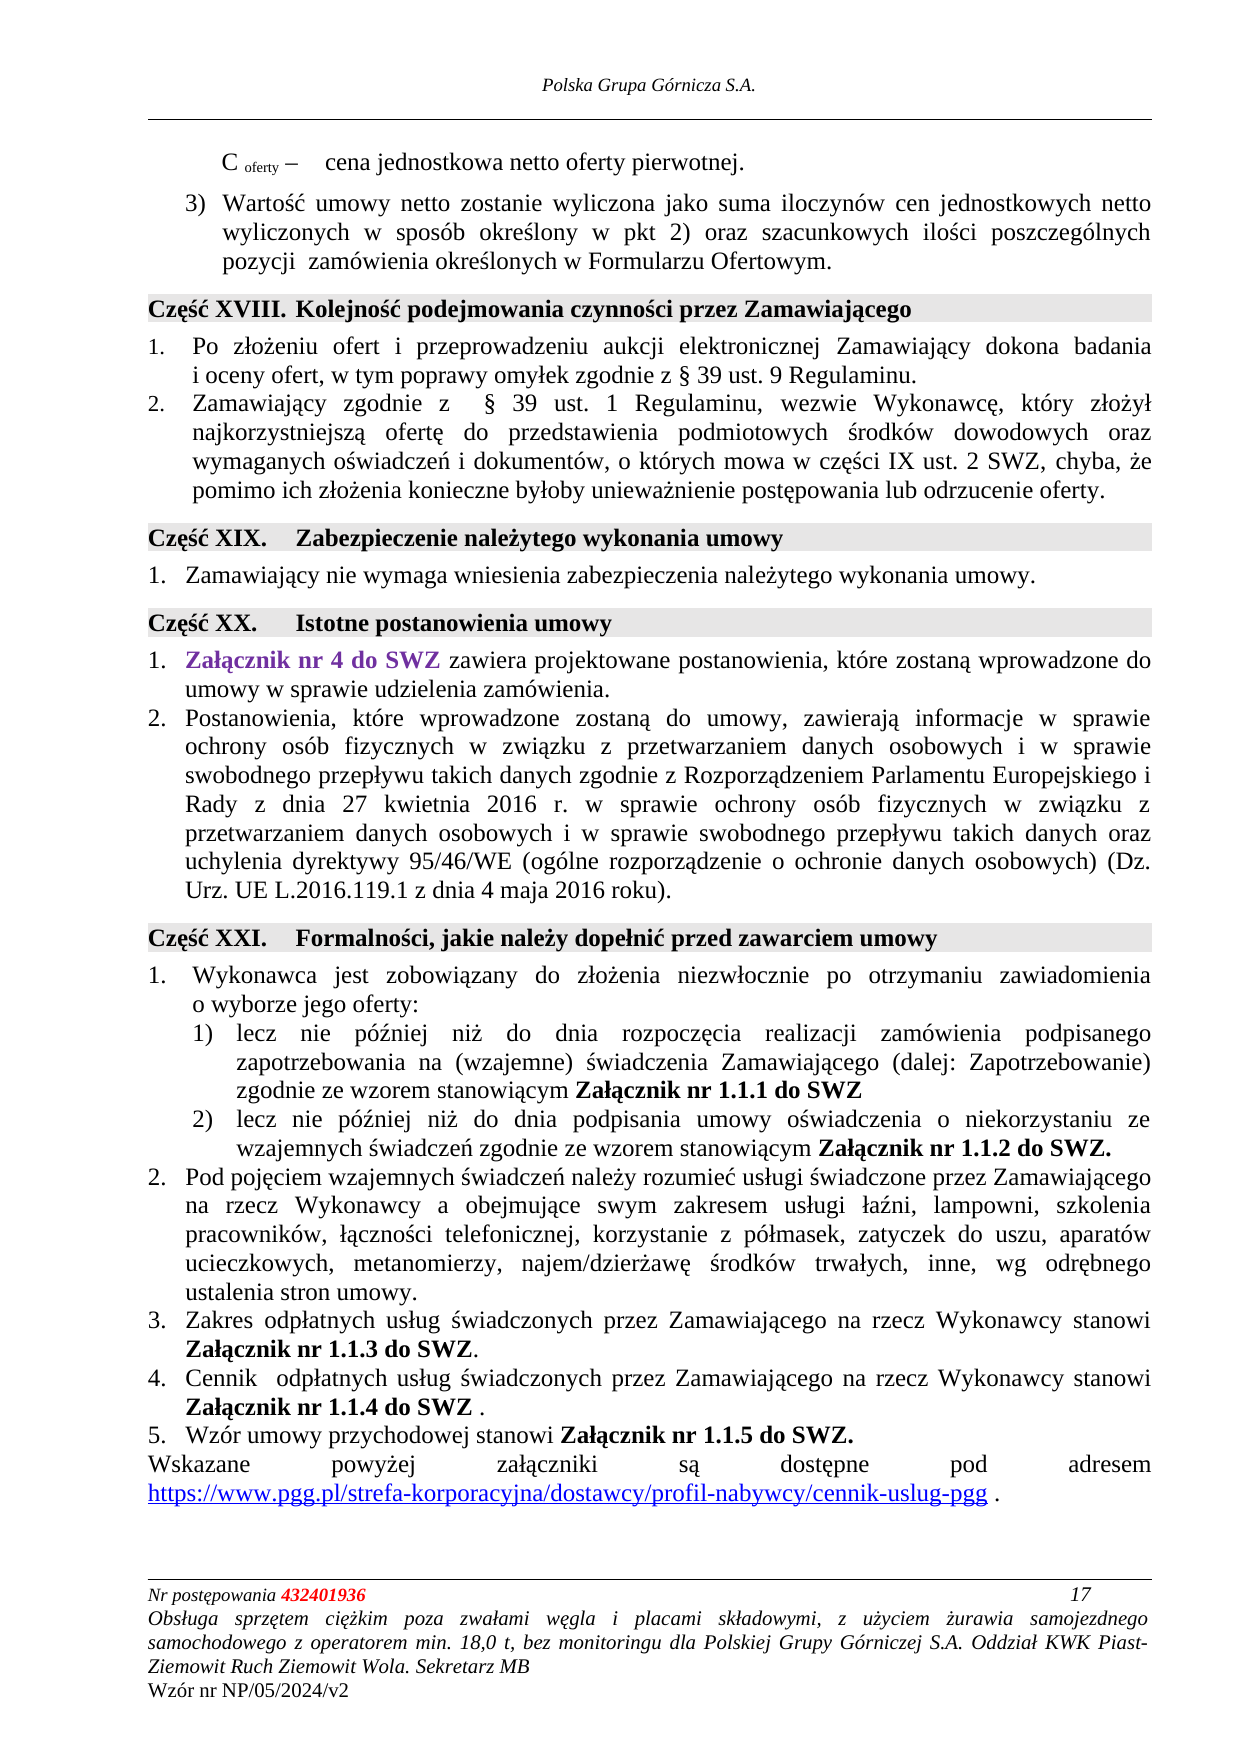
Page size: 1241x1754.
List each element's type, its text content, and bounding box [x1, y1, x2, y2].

subtitle Część XX. Istotne postanowienia umowy [148, 608, 1152, 637]
list Wykonawca jest zobowiązany do złożenia niezwłocznie po otrzymaniu zawiadomienia o wyborze jego oferty: [148, 960, 1152, 1018]
list Wzór umowy przychodowej stanowi Załącznik nr 1.1.5 do SWZ. [148, 1420, 1152, 1449]
text Wskazane powyżej załączniki są dostępne pod adresem https://www.pgg.pl/strefa-korporacyjna/dostawcy/profil-nabywcy/cennik-uslug-pgg . [148, 1449, 1152, 1507]
list Zakres odpłatnych usług świadczonych przez Zamawiającego na rzecz Wykonawcy stanowi Załącznik nr 1.1.3 do SWZ. [148, 1305, 1152, 1363]
list Cennik odpłatnych usług świadczonych przez Zamawiającego na rzecz Wykonawcy stanowi Załącznik nr 1.1.4 do SWZ . [148, 1363, 1152, 1420]
list Po złożeniu ofert i przeprowadzeniu aukcji elektronicznej Zamawiający dokona badania i oceny ofert, w tym poprawy omyłek zgodnie z § 39 ust. 9 Regulaminu. [148, 331, 1152, 388]
list lecz nie później niż do dnia rozpoczęcia realizacji zamówienia podpisanego zapotrzebowania na (wzajemne) świadczenia Zamawiającego (dalej: Zapotrzebowanie) zgodnie ze wzorem stanowiącym Załącznik nr 1.1.1 do SWZ [192, 1018, 1152, 1104]
list Zamawiający nie wymaga wniesienia zabezpieczenia należytego wykonania umowy. [148, 560, 1152, 589]
subtitle Część XXI. Formalności, jakie należy dopełnić przed zawarciem umowy [148, 923, 1152, 952]
list lecz nie później niż do dnia podpisania umowy oświadczenia o niekorzystaniu ze wzajemnych świadczeń zgodnie ze wzorem stanowiącym Załącznik nr 1.1.2 do SWZ. [192, 1104, 1152, 1162]
list Postanowienia, które wprowadzone zostaną do umowy, zawierają informacje w sprawie ochrony osób fizycznych w związku z przetwarzaniem danych osobowych i w sprawie swobodnego przepływu takich danych zgodnie z Rozporządzeniem Parlamentu Europejskiego i Rady z dnia 27 kwietnia 2016 r. w sprawie ochrony osób fizycznych w związku z przetwarzaniem danych osobowych i w sprawie swobodnego przepływu takich danych oraz uchylenia dyrektywy 95/46/WE (ogólne rozporządzenie o ochronie danych osobowych) (Dz. Urz. UE L.2016.119.1 z dnia 4 maja 2016 roku). [148, 703, 1152, 904]
list Załącznik nr 4 do SWZ zawiera projektowane postanowienia, które zostaną wprowadzone do umowy w sprawie udzielenia zamówienia. [148, 645, 1152, 703]
subtitle Część XIX. Zabezpieczenie należytego wykonania umowy [148, 523, 1152, 551]
list Wartość umowy netto zostanie wyliczona jako suma iloczynów cen jednostkowych netto wyliczonych w sposób określony w pkt 2) oraz szacunkowych ilości poszczególnych pozycji zamówienia określonych w Formularzu Ofertowym. [185, 188, 1152, 274]
text C oferty – cena jednostkowa netto oferty pierwotnej. [221, 147, 1152, 176]
list Zamawiający zgodnie z § 39 ust. 1 Regulaminu, wezwie Wykonawcę, który złożył najkorzystniejszą ofertę do przedstawienia podmiotowych środków dowodowych oraz wymaganych oświadczeń i dokumentów, o których mowa w części IX ust. 2 SWZ, chyba, że pomimo ich złożenia konieczne byłoby unieważnienie postępowania lub odrzucenie oferty. [148, 388, 1152, 503]
subtitle Część XVIII. Kolejność podejmowania czynności przez Zamawiającego [148, 294, 1152, 322]
list Pod pojęciem wzajemnych świadczeń należy rozumieć usługi świadczone przez Zamawiającego na rzecz Wykonawcy a obejmujące swym zakresem usługi łaźni, lampowni, szkolenia pracowników, łączności telefonicznej, korzystanie z półmasek, zatyczek do uszu, aparatów ucieczkowych, metanomierzy, najem/dzierżawę środków trwałych, inne, wg odrębnego ustalenia stron umowy. [148, 1162, 1152, 1305]
